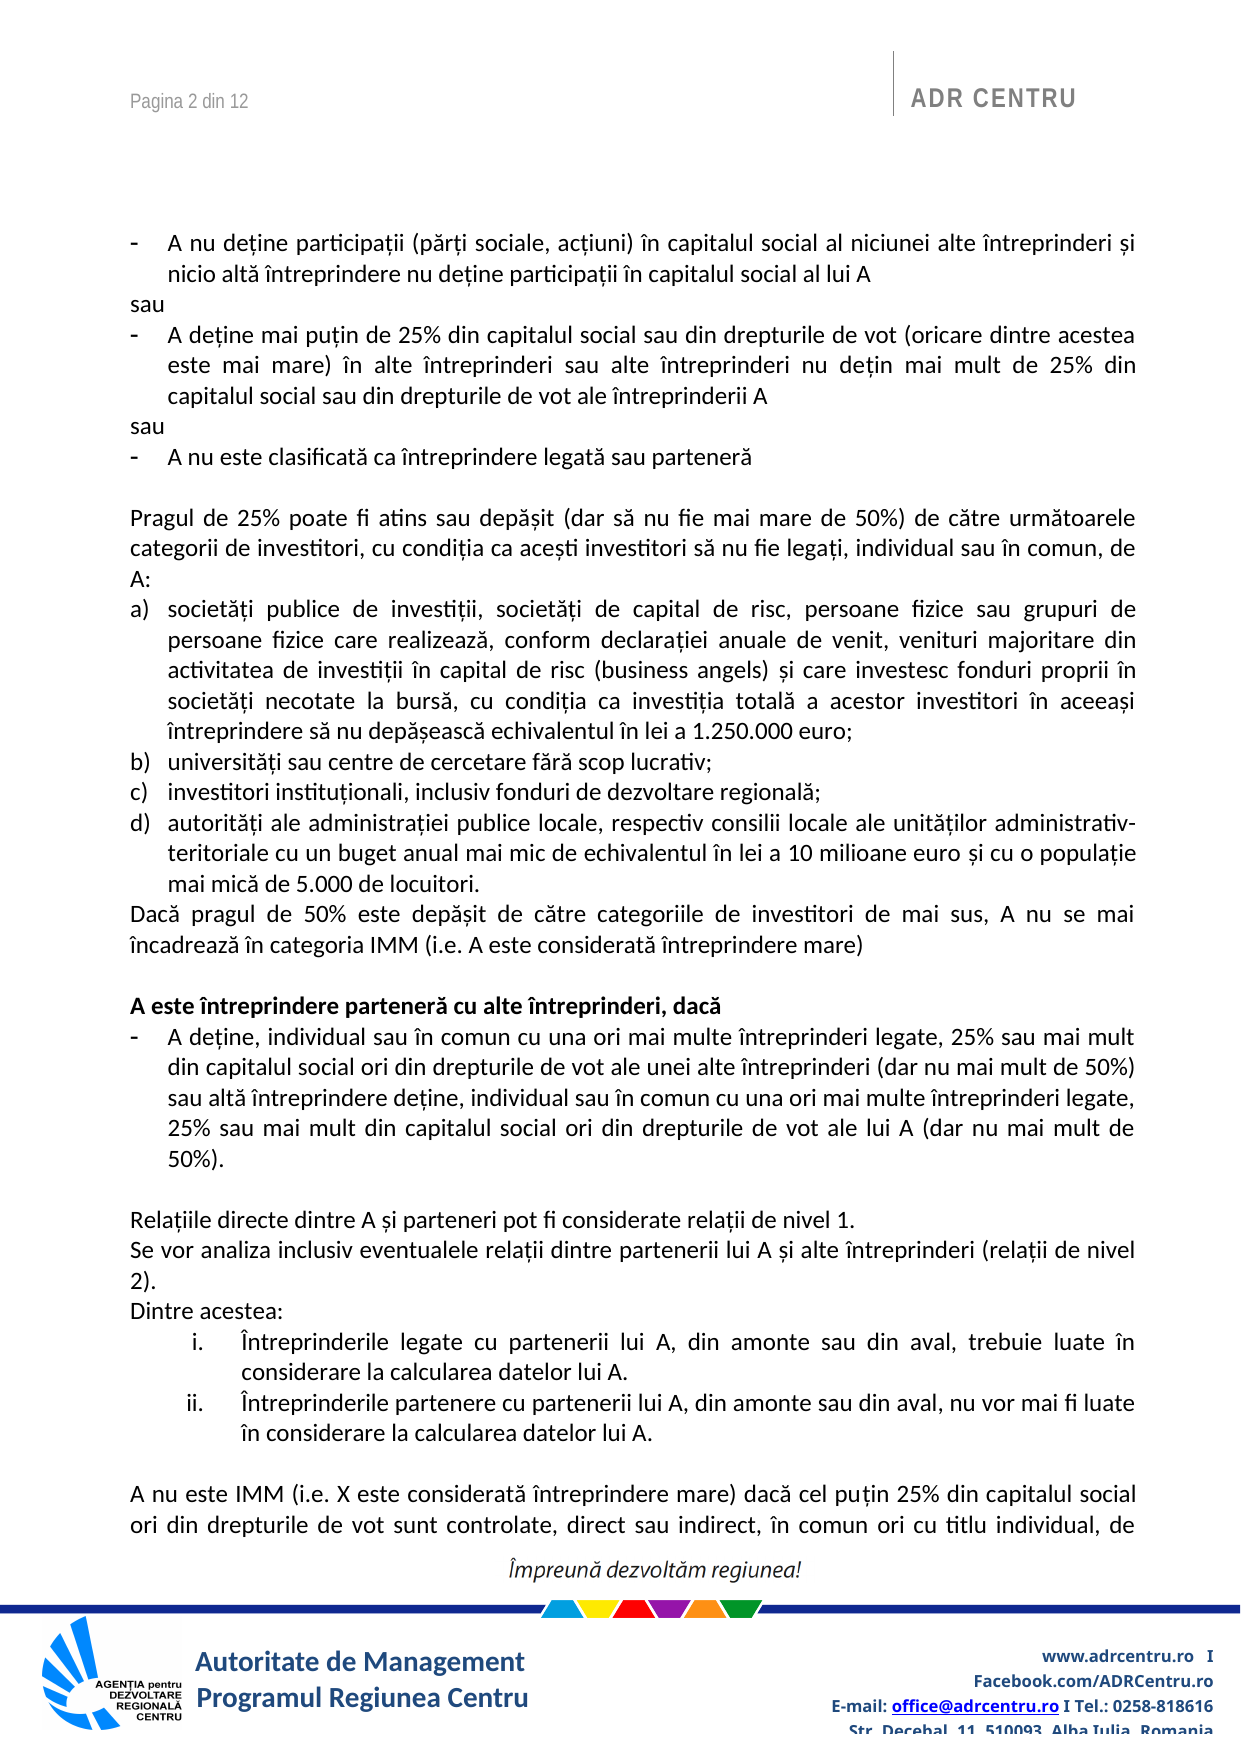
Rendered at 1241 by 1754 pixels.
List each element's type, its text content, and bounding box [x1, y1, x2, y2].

list Întreprinderile partenere cu partenerii lui A, din amonte sau din aval, nu vor mai fi luate în considerare la calcularea datelor lui A. [204, 1387, 1137, 1448]
list A nu este clasificată ca întreprindere legată sau parteneră [130, 441, 1137, 471]
text Dacă pragul de 50% este depășit de către categoriile de investitori de mai sus, A nu se mai încadrează în categoria IMM (i.e. A este considerată întreprindere mare) [130, 899, 1137, 960]
text Relațiile directe dintre A și parteneri pot fi considerate relații de nivel 1. [130, 1204, 1137, 1234]
text Dintre acestea: [130, 1295, 1137, 1326]
list investitori instituționali, inclusiv fonduri de dezvoltare regională; [130, 777, 1137, 807]
list Întreprinderile legate cu partenerii lui A, din amonte sau din aval, trebuie luate în considerare la calcularea datelor lui A. [204, 1326, 1137, 1387]
text Pragul de 25% poate fi atins sau depăşit (dar să nu fie mai mare de 50%) de către următoarele categorii de investitori, cu condiţia ca aceşti investitori să nu fie legaţi, individual sau în comun, de A: [130, 502, 1137, 593]
text sau [130, 288, 1137, 319]
picture [495, 1556, 814, 1583]
list universități sau centre de cercetare fără scop lucrativ; [130, 746, 1137, 777]
text Se vor analiza inclusiv eventualele relații dintre partenerii lui A și alte întreprinderi (relații de nivel 2). [130, 1234, 1137, 1295]
list societăți publice de investiţii, societăți de capital de risc, persoane fizice sau grupuri de persoane fizice care realizează, conform declaraţiei anuale de venit, venituri majoritare din activitatea de investiţii în capital de risc (business angels) şi care investesc fonduri proprii în societăți necotate la bursă, cu condiția ca investiția totală a acestor investitori în aceeași întreprindere să nu depășească echivalentul în lei a 1.250.000 euro; [130, 593, 1137, 746]
list autorități ale administrației publice locale, respectiv consilii locale ale unităților administrativ-teritoriale cu un buget anual mai mic de echivalentul în lei a 10 milioane euro şi cu o populație mai mică de 5.000 de locuitori. [130, 807, 1137, 899]
picture [0, 1600, 550, 1730]
list A deţine mai puţin de 25% din capitalul social sau din drepturile de vot (oricare dintre acestea este mai mare) în alte întreprinderi sau alte întreprinderi nu deţin mai mult de 25% din capitalul social sau din drepturile de vot ale întreprinderii A [130, 319, 1137, 410]
picture [574, 1600, 1241, 1618]
text sau [130, 410, 1137, 441]
list A deține, individual sau în comun cu una ori mai multe întreprinderi legate, 25% sau mai mult din capitalul social ori din drepturile de vot ale unei alte întreprinderi (dar nu mai mult de 50%) sau altă întreprindere deține, individual sau în comun cu una ori mai multe întreprinderi legate, 25% sau mai mult din capitalul social ori din drepturile de vot ale lui A (dar nu mai mult de 50%). [130, 1021, 1137, 1173]
list A nu deține participații (părți sociale, acțiuni) în capitalul social al niciunei alte întreprinderi și nicio altă întreprindere nu deține participații în capitalul social al lui A [130, 227, 1137, 288]
text A este întreprindere parteneră cu alte întreprinderi, dacă [130, 990, 1137, 1021]
